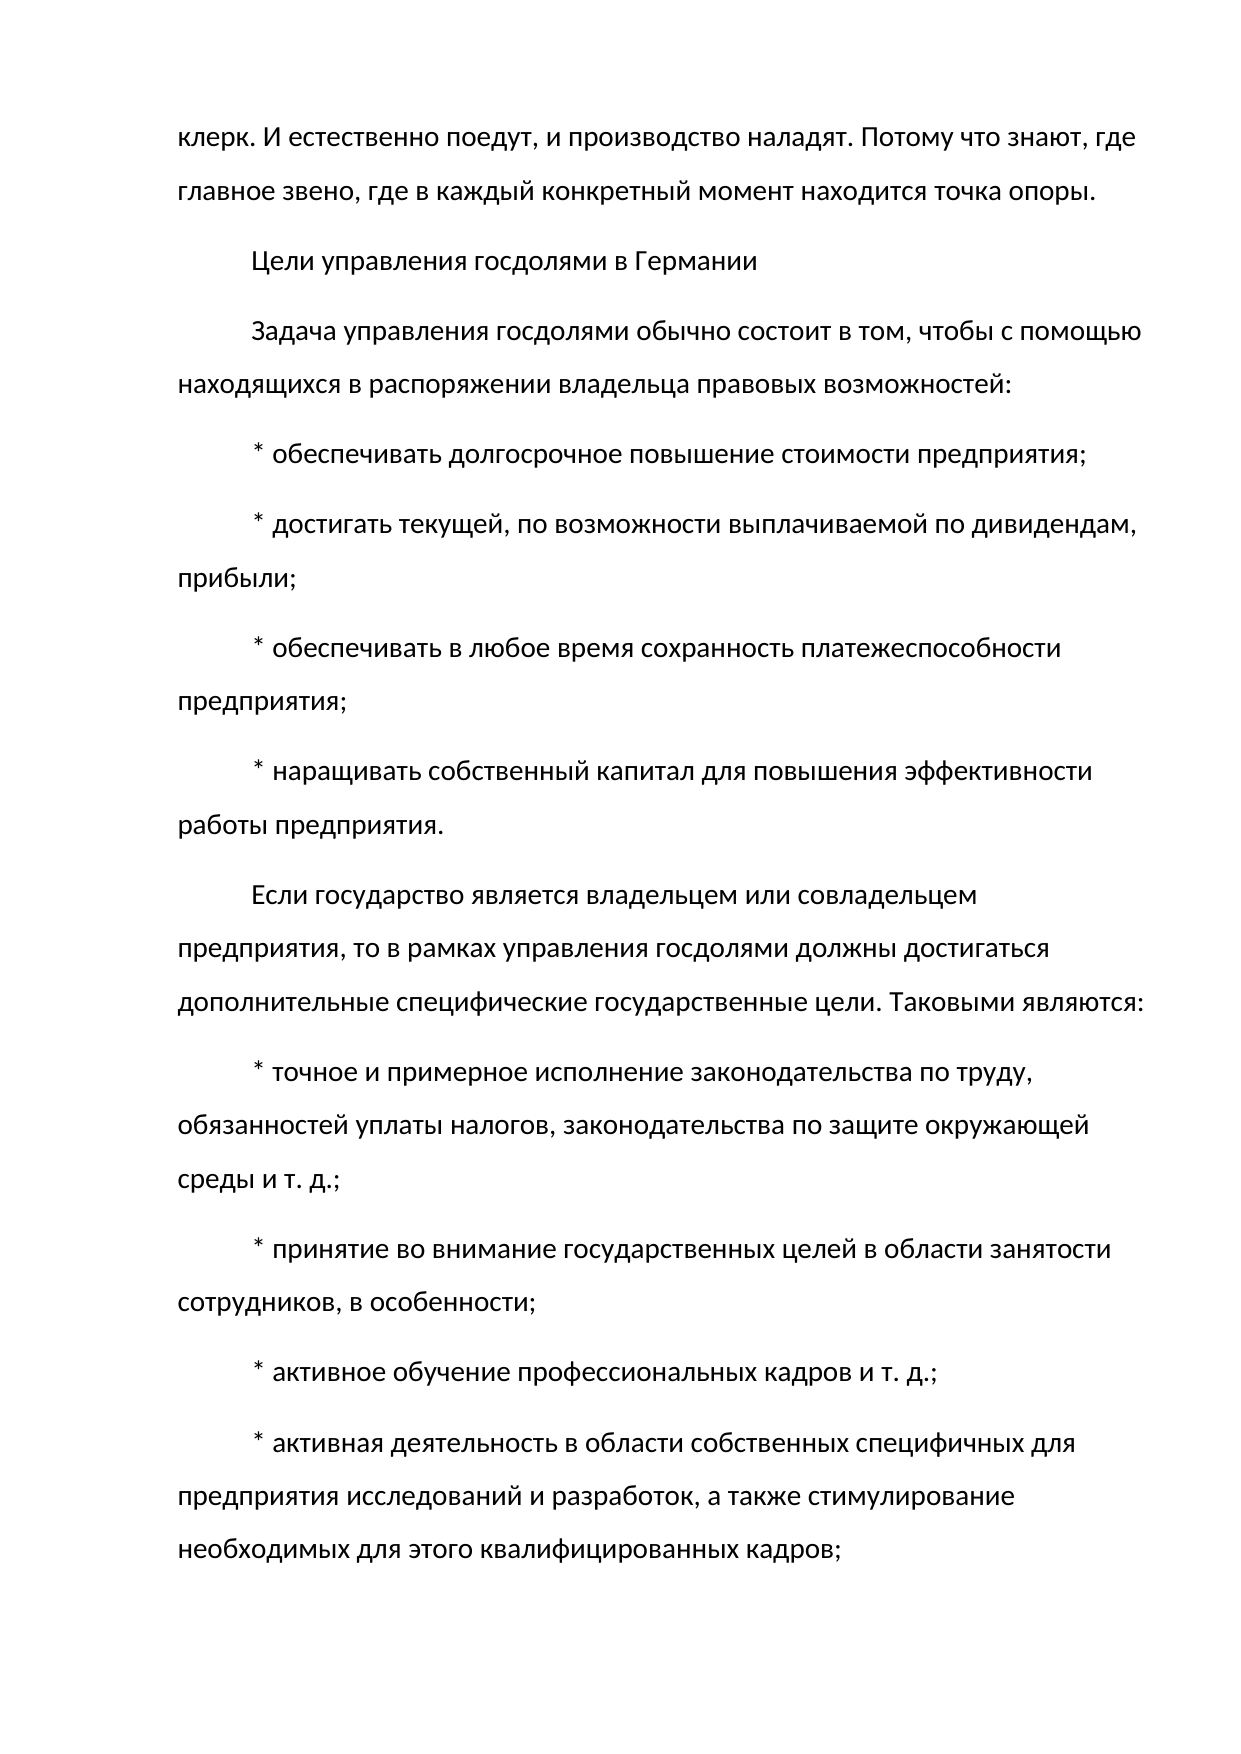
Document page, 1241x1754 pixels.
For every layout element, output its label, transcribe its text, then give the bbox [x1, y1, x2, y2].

text * наращивать собственный капитал для повышения эффективности работы предприятия. [177, 752, 1152, 842]
text Цели управления госдолями в Германии [177, 242, 1152, 277]
text * обеспечивать долгосрочное повышение стоимости предприятия; [177, 435, 1152, 471]
text * обеспечивать в любое время сохранность платежеспособности предприятия; [177, 629, 1152, 718]
text * достигать текущей, по возможности выплачиваемой по дивидендам, прибыли; [177, 505, 1152, 594]
text * активная деятельность в области собственных специфичных для предприятия исследований и разработок, а также стимулирование необходимых для этого квалифицированных кадров; [177, 1424, 1152, 1566]
text * принятие во внимание государственных целей в области занятости сотрудников, в особенности; [177, 1230, 1152, 1319]
text Если государство является владельцем или совладельцем предприятия, то в рамках управления госдолями должны достигаться дополнительные специфические государственные цели. Таковыми являются: [177, 876, 1152, 1018]
text * точное и примерное исполнение законодательства по труду, обязанностей уплаты налогов, законодательства по защите окружающей среды и т. д.; [177, 1053, 1152, 1196]
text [177, 118, 1152, 207]
text * активное обучение профессиональных кадров и т. д.; [177, 1353, 1152, 1389]
text Задача управления госдолями обычно состоит в том, чтобы с помощью находящихся в распоряжении владельца правовых возможностей: [177, 312, 1152, 401]
